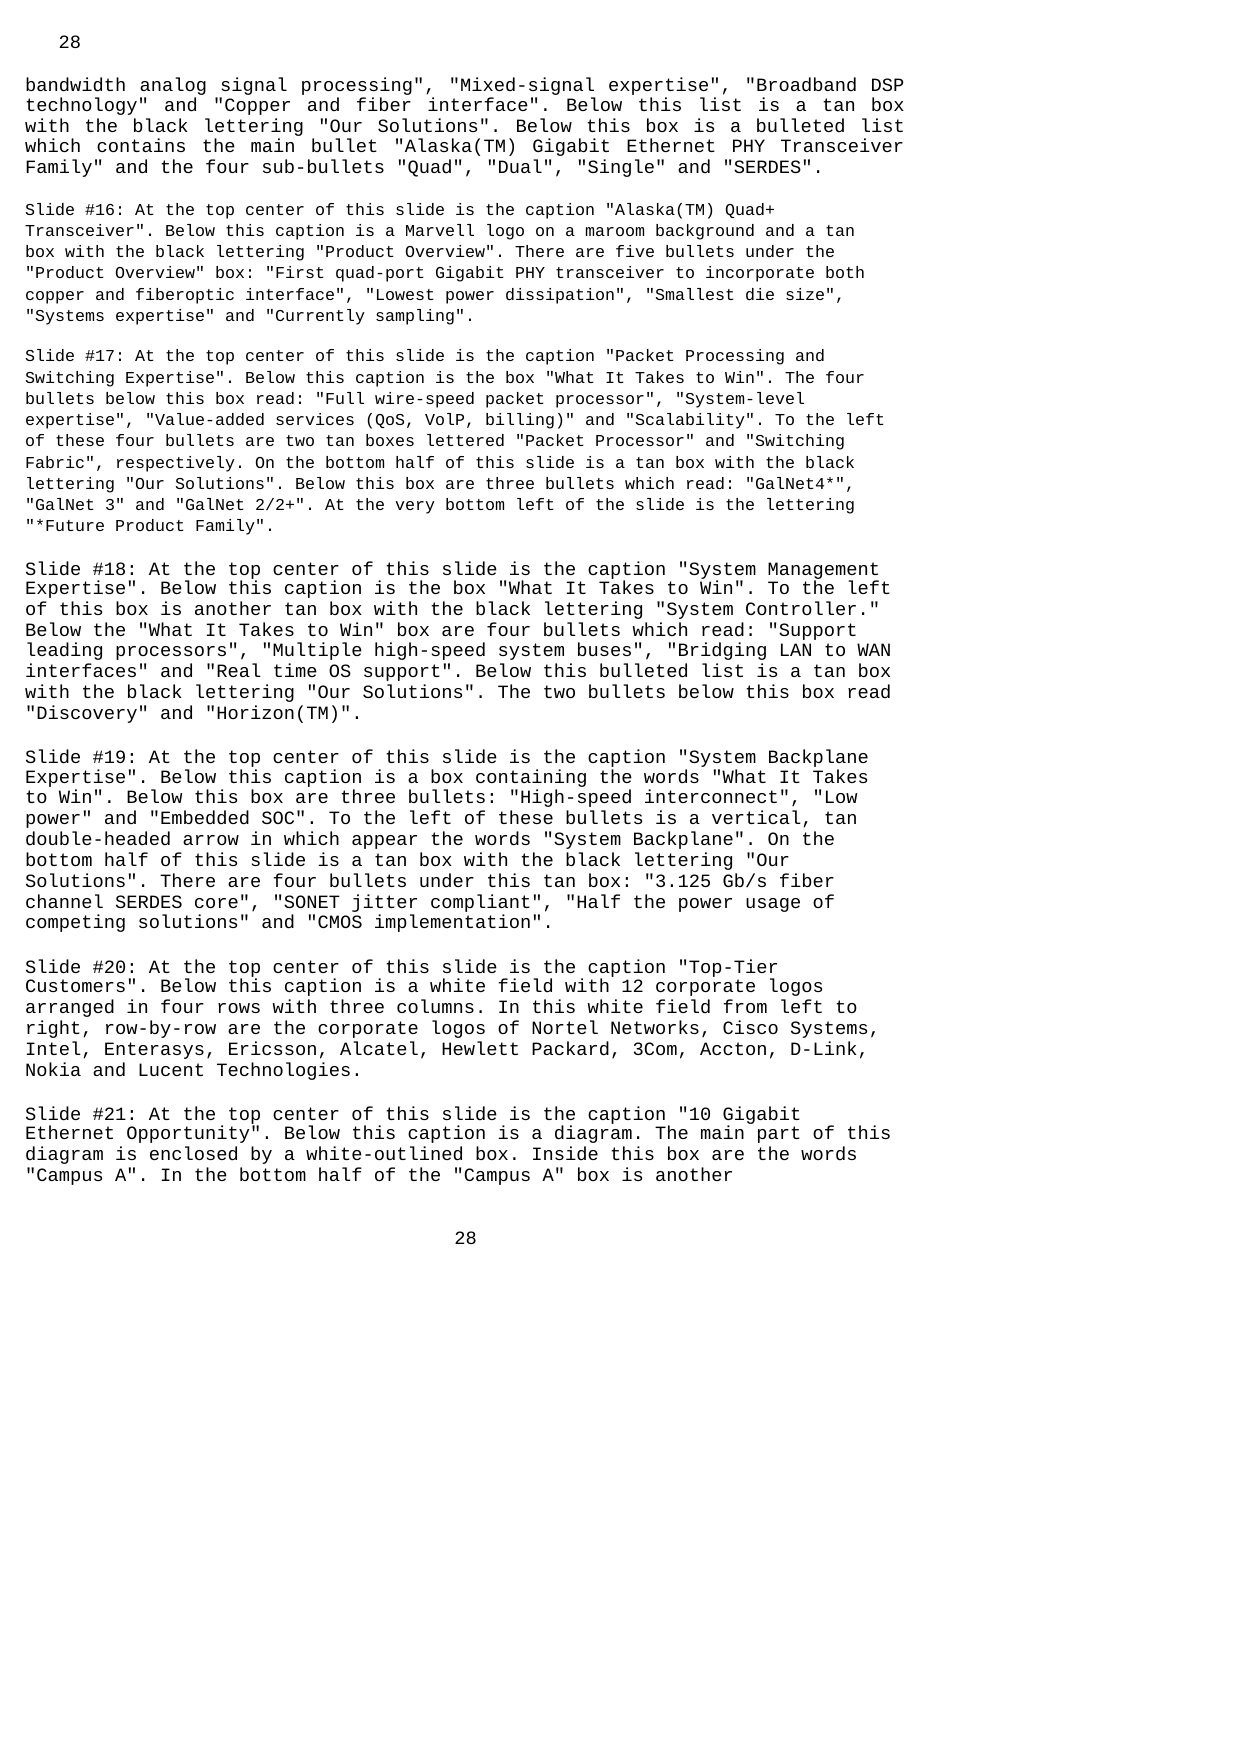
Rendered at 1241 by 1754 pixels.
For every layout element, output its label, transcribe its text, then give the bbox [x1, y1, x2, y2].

text Slide #16: At the top center of this slide is the caption "Alaska(TM) Quad+ Transceiver". Below this caption is a Marvell logo on a maroom background and a tan box with the black lettering "Product Overview". There are five bullets under the "Product Overview" box: "First quad-port Gigabit PHY transceiver to incorporate both copper and fiberoptic interface", "Lowest power dissipation", "Smallest die size", "Systems expertise" and "Currently sampling". [25, 201, 894, 326]
text Slide #20: At the top center of this slide is the caption "Top-Tier Customers". Below this caption is a white field with 12 corporate logos arranged in four rows with three columns. In this white field from left to right, row-by-row are the corporate logos of Nortel Networks, Cisco Systems, Intel, Enterasys, Ericsson, Alcatel, Hewlett Packard, 3Com, Accton, D-Link, Nokia and Lucent Technologies. [25, 957, 894, 1082]
text Slide #17: At the top center of this slide is the caption "Packet Processing and Switching Expertise". Below this caption is the box "What It Takes to Win". The four bullets below this box read: "Full wire-speed packet processor", "System-level expertise", "Value-added services (QoS, VolP, billing)" and "Scalability". To the left of these four bullets are two tan boxes lettered "Packet Processor" and "Switching Fabric", respectively. On the bottom half of this slide is a tan box with the black lettering "Our Solutions". Below this box are three bullets which read: "GalNet4*", "GalNet 3" and "GalNet 2/2+". At the very bottom left of the slide is the lettering "*Future Product Family". [25, 348, 905, 537]
text Slide #18: At the top center of this slide is the caption "System Management Expertise". Below this caption is the box "What It Takes to Win". To the left of this box is another tan box with the black lettering "System Controller." Below the "What It Takes to Win" box are four bullets which read: "Support leading processors", "Multiple high-speed system buses", "Bridging LAN to WAN interfaces" and "Real time OS support". Below this bulleted list is a tan box with the black lettering "Our Solutions". The two bullets below this box read "Discovery" and "Horizon(TM)". [25, 558, 905, 725]
text 28 [58, 32, 1090, 54]
text Slide #19: At the top center of this slide is the caption "System Backplane Expertise". Below this caption is a box containing the words "What It Takes to Win". Below this box are three bullets: "High-speed interconnect", "Low power" and "Embedded SOC". To the left of these bullets is a vertical, tan double-headed arrow in which appear the words "System Backplane". On the bottom half of this slide is a tan box with the black lettering "Our Solutions". There are four bullets under this tan box: "3.125 Gb/s fiber channel SERDES core", "SONET jitter compliant", "Half the power usage of competing solutions" and "CMOS implementation". [25, 747, 894, 934]
text Slide #21: At the top center of this slide is the caption "10 Gigabit Ethernet Opportunity". Below this caption is a diagram. The main part of this diagram is enclosed by a white-outlined box. Inside this box are the words "Campus A". In the bottom half of the "Campus A" box is another [25, 1103, 894, 1187]
text bandwidth analog signal processing", "Mixed-signal expertise", "Broadband DSP technology" and "Copper and fiber interface". Below this list is a tan box with the black lettering "Our Solutions". Below this box is a bulleted list which contains the main bullet "Alaska(TM) Gigabit Ethernet PHY Transceiver Family" and the four sub-bullets "Quad", "Dual", "Single" and "SERDES". [25, 75, 905, 179]
text 28 [454, 1229, 1090, 1250]
